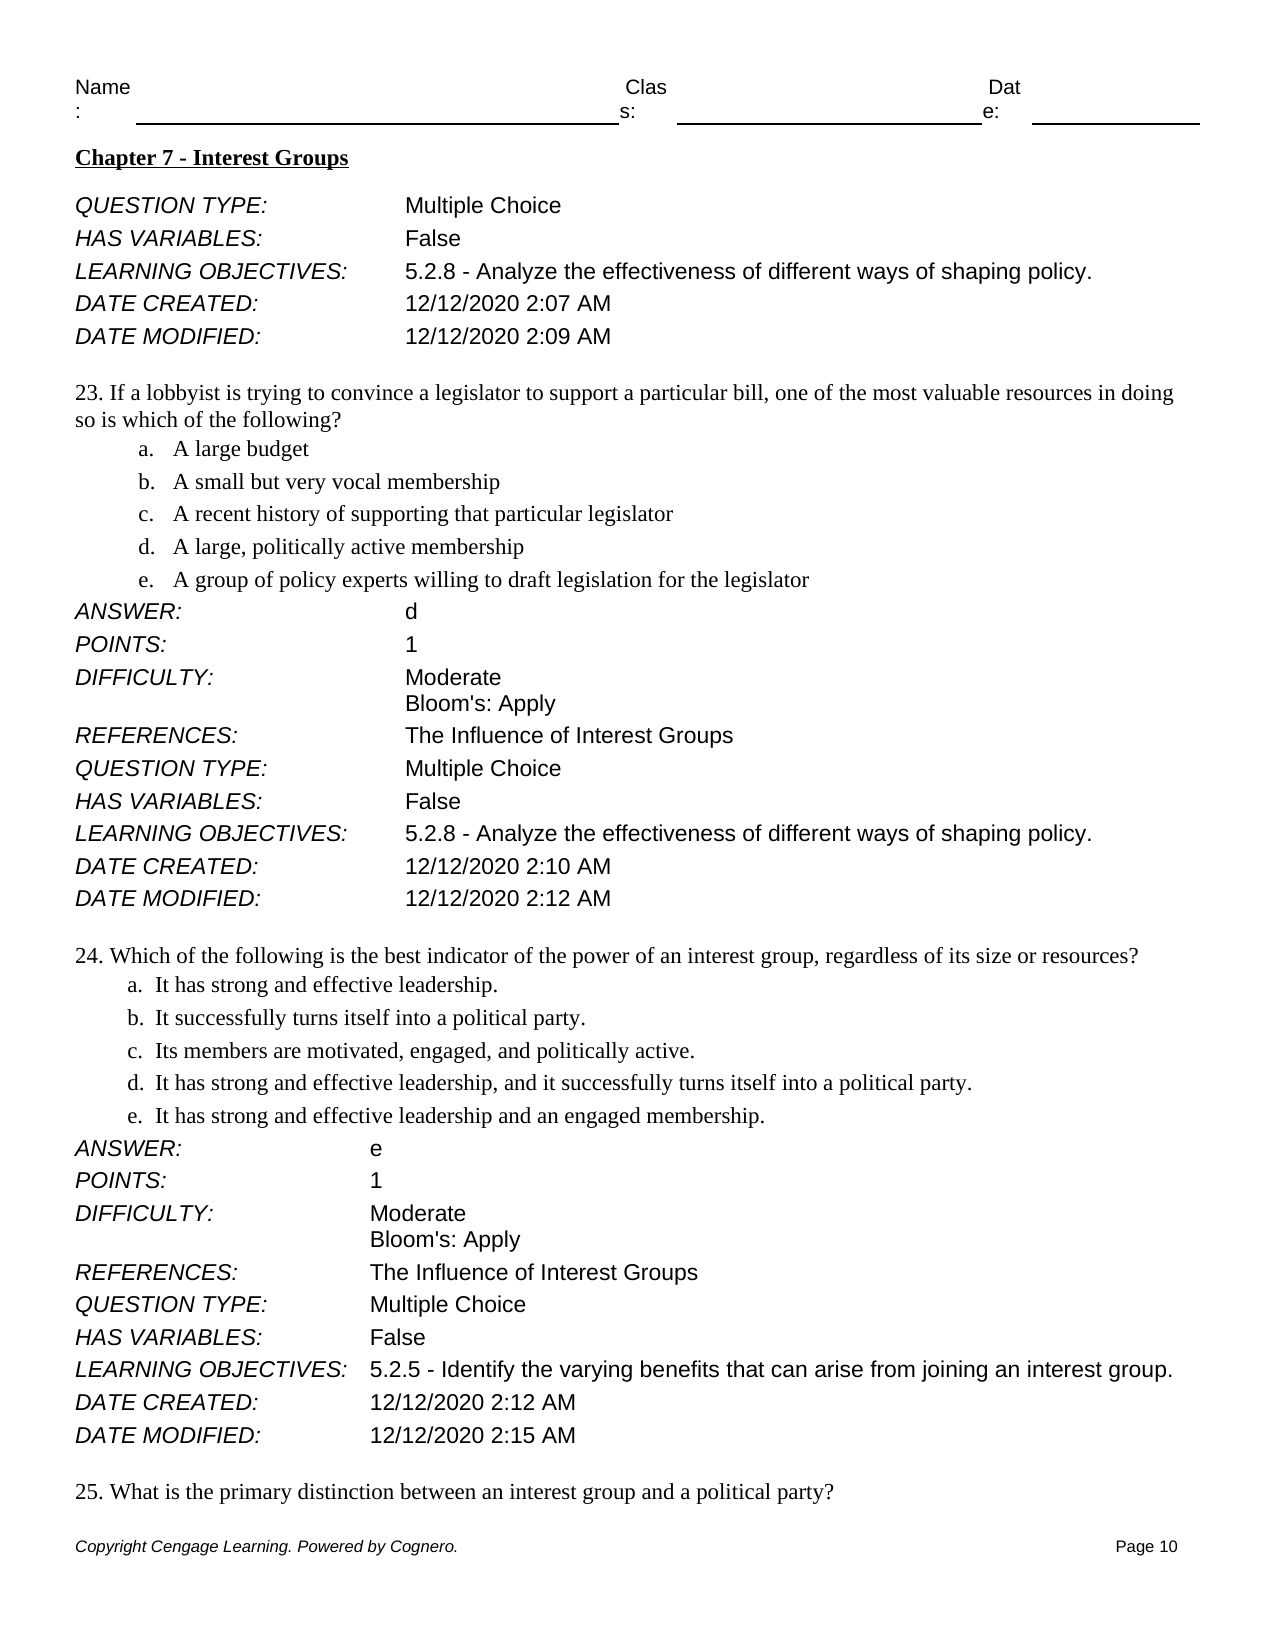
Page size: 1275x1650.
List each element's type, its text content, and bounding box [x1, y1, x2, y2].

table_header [75, 189, 1200, 352]
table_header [75, 1478, 1200, 1504]
table_header 24. Which of the following is the best indicator of the power of an interest group, regardless of its size or resources? [75, 942, 1200, 1451]
table_header 23. If a lobbyist is trying to convince a legislator to support a particular bill, one of the most valuable resources in doing so is which of the following? [75, 379, 1200, 915]
